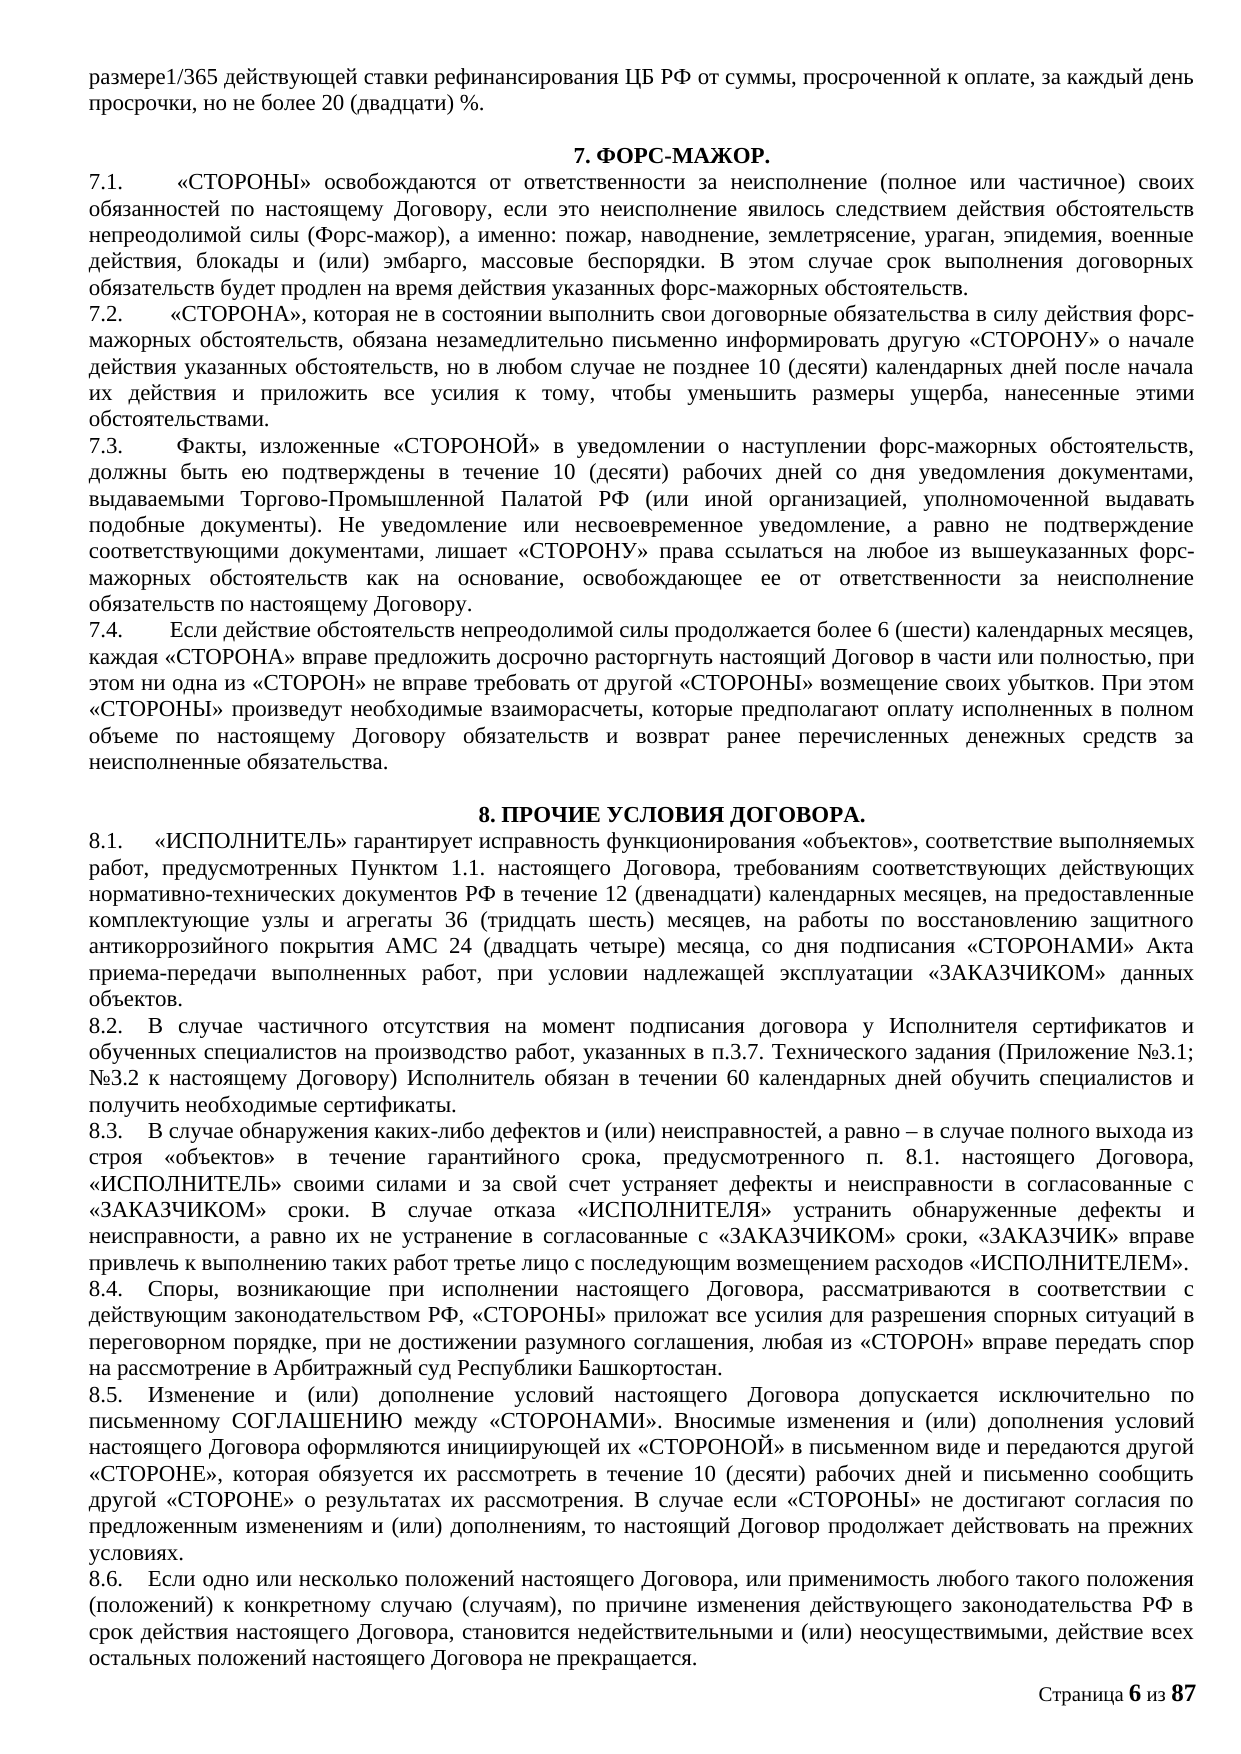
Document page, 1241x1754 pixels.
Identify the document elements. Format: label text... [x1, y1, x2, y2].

text 7.2. «СТОРОНА», которая не в состоянии выполнить свои договорные обязательства в силу действия форс-мажорных обстоятельств, обязана незамедлительно письменно информировать другую «СТОРОНУ» о начале действия указанных обстоятельств, но в любом случае не позднее 10 (десяти) календарных дней после начала их действия и приложить все усилия к тому, чтобы уменьшить размеры ущерба, нанесенные этими обстоятельствами. [89, 300, 1196, 432]
list «ИСПОЛНИТЕЛЬ» гарантирует исправность функционирования «объектов», соответствие выполняемых работ, предусмотренных Пунктом 1.1. настоящего Договора, требованиям соответствующих действующих нормативно-технических документов РФ в течение 12 (двенадцати) календарных месяцев, на предоставленные комплектующие узлы и агрегаты 36 (тридцать шесть) месяцев, на работы по восстановлению защитного антикоррозийного покрытия АМС 24 (двадцать четыре) месяца, со дня подписания «СТОРОНАМИ» Акта приема-передачи выполненных работ, при условии надлежащей эксплуатации «ЗАКАЗЧИКОМ» данных объектов. [89, 827, 1196, 1012]
text 7.4. Если действие обстоятельств непреодолимой силы продолжается более 6 (шести) календарных месяцев, каждая «СТОРОНА» вправе предложить досрочно расторгнуть настоящий Договор в части или полностью, при этом ни одна из «СТОРОН» не вправе требовать от другой «СТОРОНЫ» возмещение своих убытков. При этом «СТОРОНЫ» произведут необходимые взаиморасчеты, которые предполагают оплату исполненных в полном объеме по настоящему Договору обязательств и возврат ранее перечисленных денежных средств за неисполненные обязательства. [89, 616, 1196, 774]
text 7.3. Факты, изложенные «СТОРОНОЙ» в уведомлении о наступлении форс-мажорных обстоятельств, должны быть ею подтверждены в течение 10 (десяти) рабочих дней со дня уведомления документами, выдаваемыми Торгово-Промышленной Палатой РФ (или иной организацией, уполномоченной выдавать подобные документы). Не уведомление или несвоевременное уведомление, а равно не подтверждение соответствующими документами, лишает «СТОРОНУ» права ссылаться на любое из вышеуказанных форс-мажорных обстоятельств как на основание, освобождающее ее от ответственности за неисполнение обязательств по настоящему Договору. [89, 432, 1196, 616]
list Если одно или несколько положений настоящего Договора, или применимость любого такого положения (положений) к конкретному случаю (случаям), по причине изменения действующего законодательства РФ в срок действия настоящего Договора, становится недействительными и (или) неосуществимыми, действие всех остальных положений настоящего Договора не прекращается. [89, 1565, 1196, 1671]
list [89, 63, 1196, 116]
text 7.1. «СТОРОНЫ» освобождаются от ответственности за неисполнение (полное или частичное) своих обязанностей по настоящему Договору, если это неисполнение явилось следствием действия обстоятельств непреодолимой силы (Форс-мажор), а именно: пожар, наводнение, землетрясение, ураган, эпидемия, военные действия, блокады и (или) эмбарго, массовые беспорядки. В этом случае срок выполнения договорных обязательств будет продлен на время действия указанных форс-мажорных обстоятельств. [89, 168, 1196, 300]
list Споры, возникающие при исполнении настоящего Договора, рассматриваются в соответствии с действующим законодательством РФ, «СТОРОНЫ» приложат все усилия для разрешения спорных ситуаций в переговорном порядке, при не достижении разумного соглашения, любая из «СТОРОН» вправе передать спор на рассмотрение в Арбитражный суд Республики Башкортостан. [89, 1275, 1196, 1381]
text 8. ПРОЧИЕ УСЛОВИЯ ДОГОВОРА. [89, 801, 1196, 827]
list Изменение и (или) дополнение условий настоящего Договора допускается исключительно по письменному СОГЛАШЕНИЮ между «СТОРОНАМИ». Вносимые изменения и (или) дополнения условий настоящего Договора оформляются инициирующей их «СТОРОНОЙ» в письменном виде и передаются другой «СТОРОНЕ», которая обязуется их рассмотреть в течение 10 (десяти) рабочих дней и письменно сообщить другой «СТОРОНЕ» о результатах их рассмотрения. В случае если «СТОРОНЫ» не достигают согласия по предложенным изменениям и (или) дополнениям, то настоящий Договор продолжает действовать на прежних условиях. [89, 1381, 1196, 1565]
list В случае частичного отсутствия на момент подписания договора у Исполнителя сертификатов и обученных специалистов на производство работ, указанных в п.3.7. Технического задания (Приложение №3.1; №3.2 к настоящему Договору) Исполнитель обязан в течении 60 календарных дней обучить специалистов и получить необходимые сертификаты. [89, 1012, 1196, 1117]
list В случае обнаружения каких-либо дефектов и (или) неисправностей, а равно – в случае полного выхода из строя «объектов» в течение гарантийного срока, предусмотренного п. 8.1. настоящего Договора, «ИСПОЛНИТЕЛЬ» своими силами и за свой счет устраняет дефекты и неисправности в согласованные с «ЗАКАЗЧИКОМ» сроки. В случае отказа «ИСПОЛНИТЕЛЯ» устранить обнаруженные дефекты и неисправности, а равно их не устранение в согласованные с «ЗАКАЗЧИКОМ» сроки, «ЗАКАЗЧИК» вправе привлечь к выполнению таких работ третье лицо с последующим возмещением расходов «ИСПОЛНИТЕЛЕМ». [89, 1117, 1196, 1275]
text 7. ФОРС-МАЖОР. [89, 142, 1196, 168]
